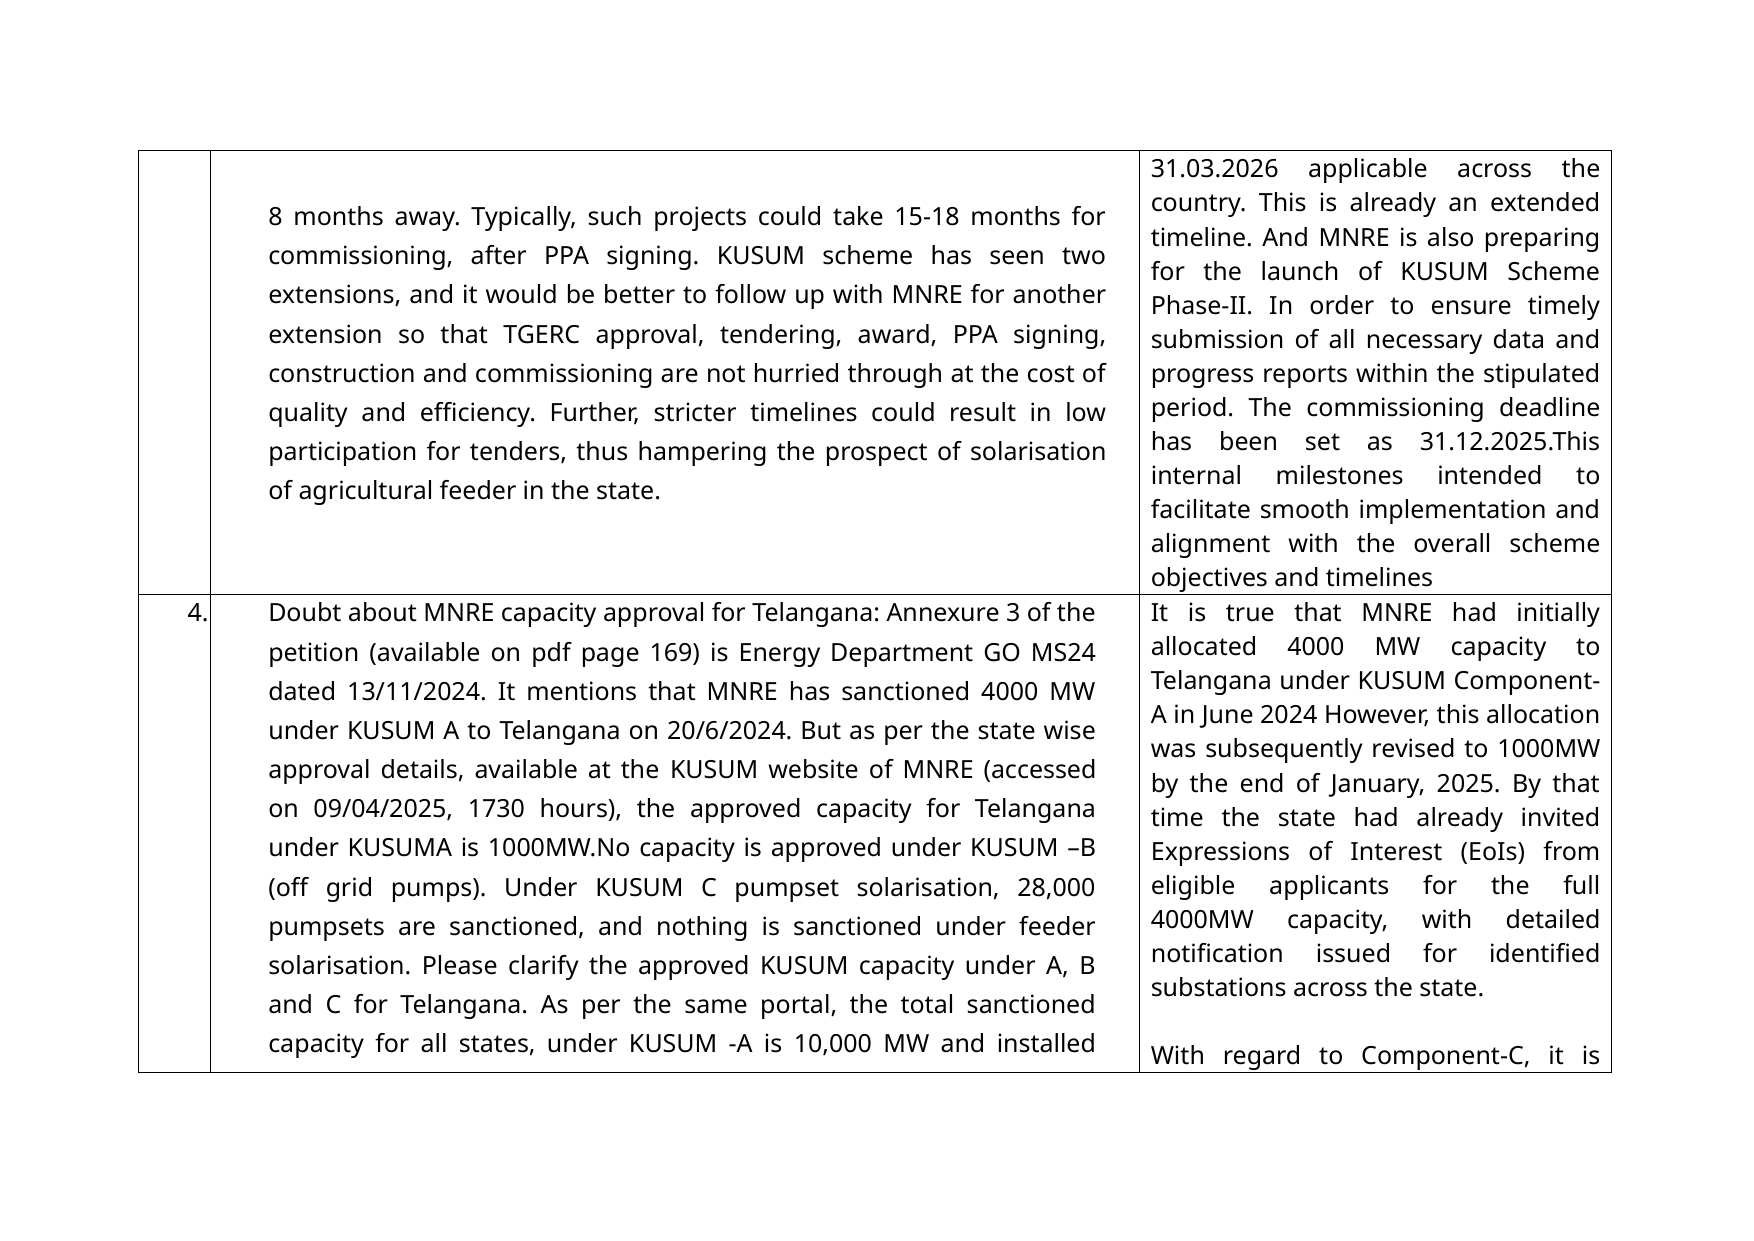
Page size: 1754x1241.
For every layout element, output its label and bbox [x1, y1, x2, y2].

table_cell [1140, 595, 1611, 1072]
table_cell [139, 151, 210, 594]
table_cell [139, 595, 210, 1072]
table_cell [211, 595, 1139, 1072]
table_cell [1140, 151, 1611, 594]
table_cell [211, 151, 1139, 594]
